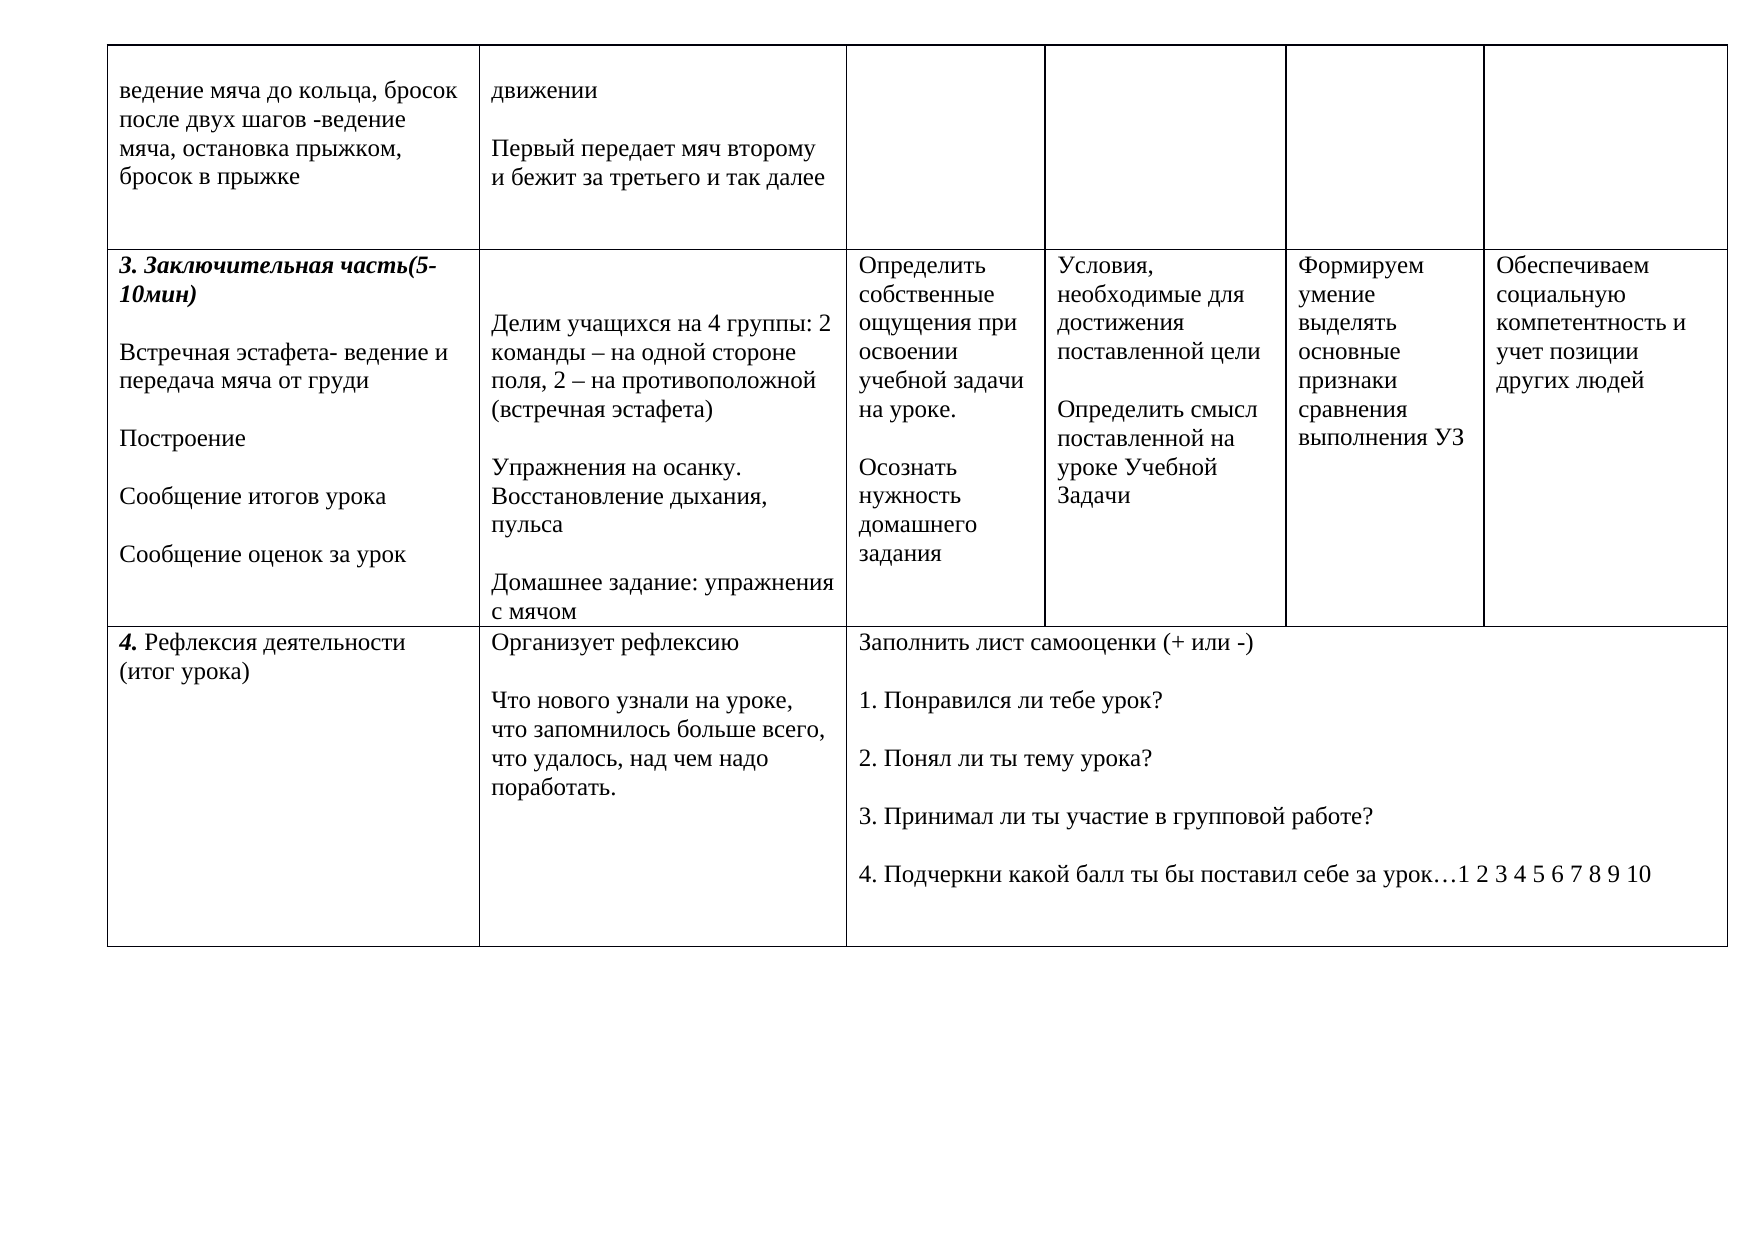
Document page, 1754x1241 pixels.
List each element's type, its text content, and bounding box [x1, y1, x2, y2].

table_cell Формируем умение выделять основные признаки сравнения выполнения УЗ [1287, 250, 1483, 626]
table_cell Делим учащихся на 4 группы: 2 команды – на одной стороне поля, 2 – на противоположной (встречная эстафета) Упражнения на осанку. Восстановление дыхания, пульса Домашнее задание: упражнения с мячом [480, 250, 846, 626]
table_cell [108, 46, 479, 248]
table_cell Определить собственные ощущения при освоении учебной задачи на уроке. Осознать нужность домашнего задания [847, 250, 1044, 626]
table_cell Организует рефлексию Что нового узнали на уроке, что запомнилось больше всего, что удалось, над чем надо поработать. [480, 627, 846, 946]
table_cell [1485, 46, 1727, 248]
table_cell Обеспечиваем социальную компетентность и учет позиции других людей [1485, 250, 1727, 626]
table_cell 3. Заключительная часть(5-10мин) Встречная эстафета- ведение и передача мяча от груди Построение Сообщение итогов урока Сообщение оценок за урок [108, 250, 479, 626]
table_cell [1287, 46, 1483, 248]
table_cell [480, 46, 846, 248]
table_cell Заполнить лист самооценки (+ или -) 1. Понравился ли тебе урок? 2. Понял ли ты тему урока? 3. Принимал ли ты участие в групповой работе? 4. Подчеркни какой балл ты бы поставил себе за урок…1 2 3 4 5 6 7 8 9 10 [847, 627, 1727, 946]
table_cell 4. Рефлексия деятельности (итог урока) [108, 627, 479, 946]
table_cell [847, 46, 1044, 248]
table_cell Условия, необходимые для достижения поставленной цели Определить смысл поставленной на уроке Учебной Задачи [1046, 250, 1285, 626]
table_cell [1046, 46, 1285, 248]
